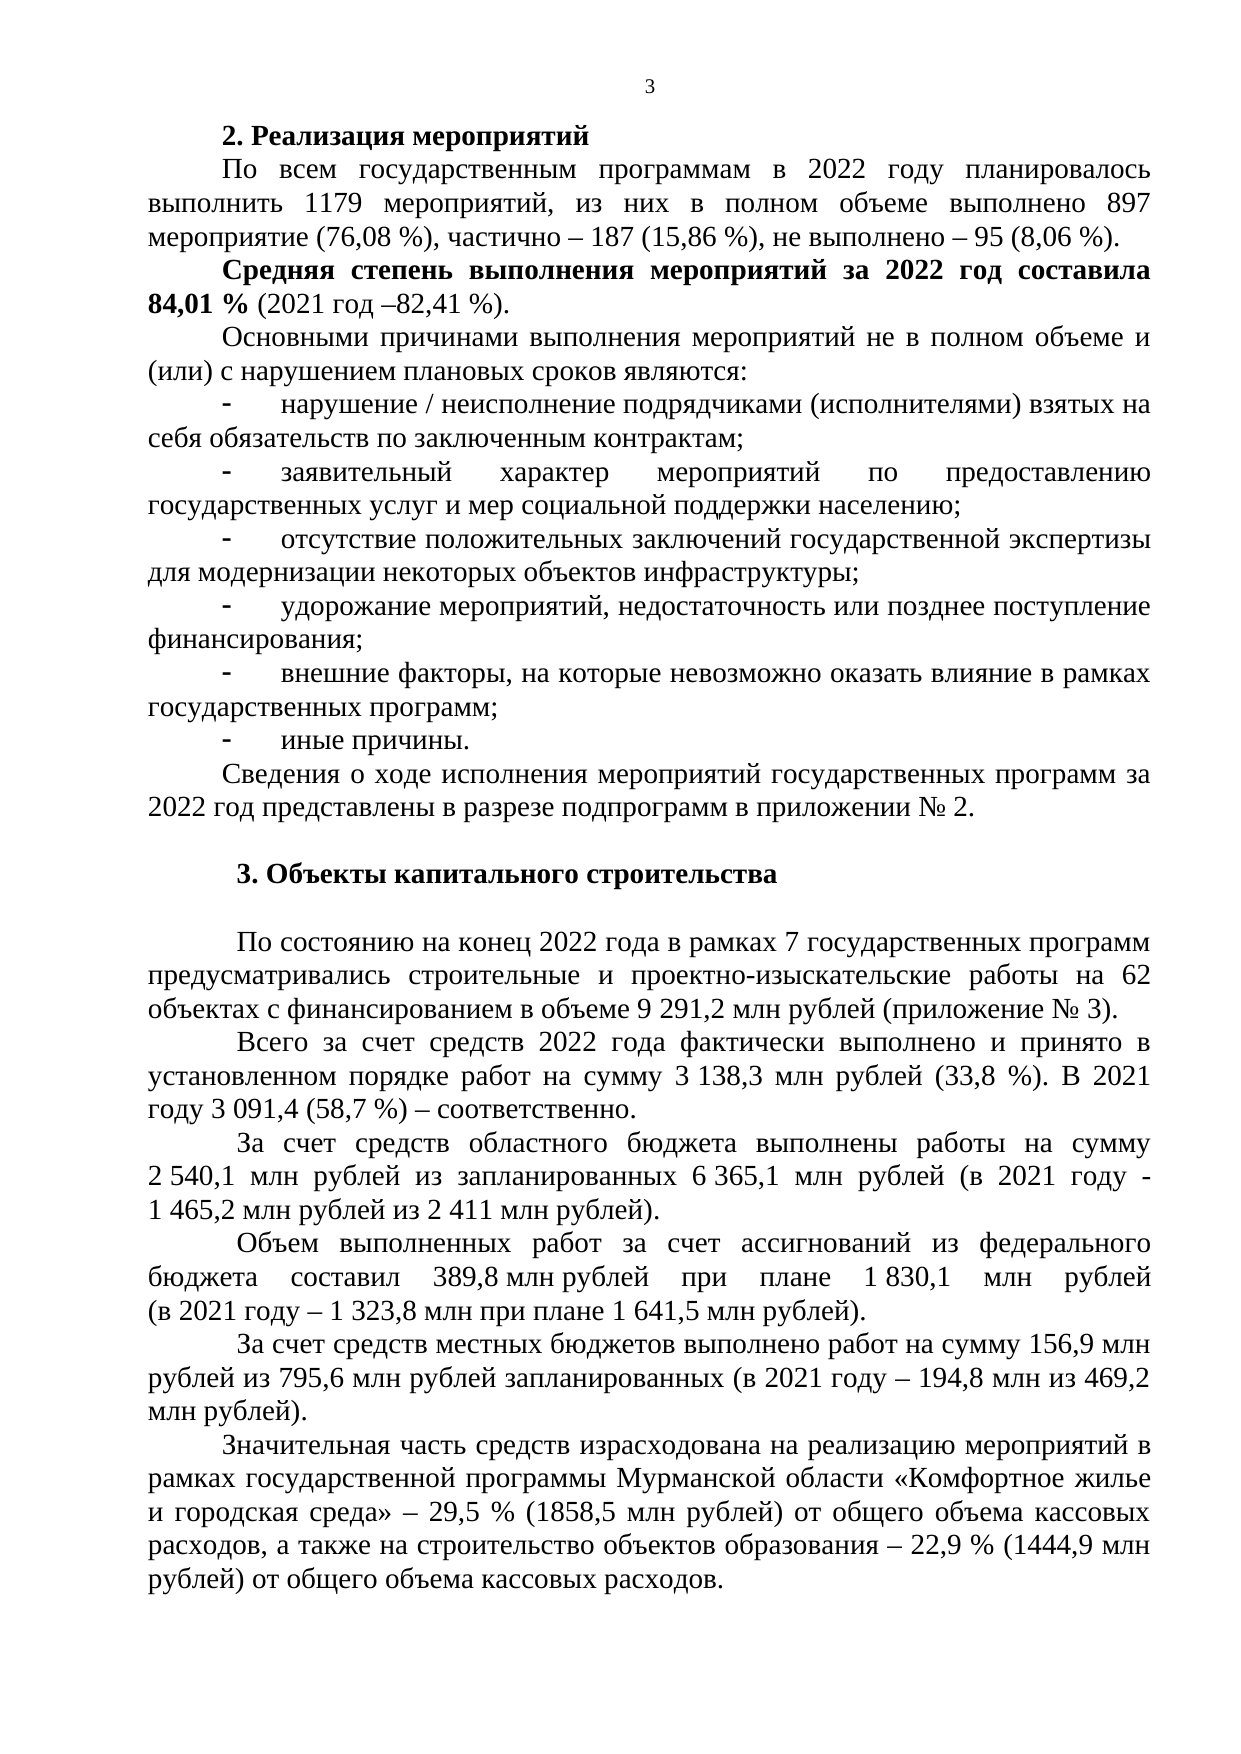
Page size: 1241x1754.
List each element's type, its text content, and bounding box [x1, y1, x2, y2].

text Основными причинами выполнения мероприятий не в полном объеме и (или) с нарушением плановых сроков являются: [148, 319, 1152, 386]
list удорожание мероприятий, недостаточность или позднее поступление финансирования; [148, 588, 1152, 655]
list иные причины. [148, 722, 1152, 756]
list отсутствие положительных заключений государственной экспертизы для модернизации некоторых объектов инфраструктуры; [148, 521, 1152, 588]
list внешние факторы, на которые невозможно оказать влияние в рамках государственных программ; [148, 655, 1152, 722]
text Всего за счет средств 2022 года фактически выполнено и принято в установленном порядке работ на сумму 3 138,3 млн рублей (33,8 %). В 2021 году 3 091,4 (58,7 %) – соответственно. [148, 1024, 1152, 1125]
text За счет средств местных бюджетов выполнено работ на сумму 156,9 млн рублей из 795,6 млн рублей запланированных (в 2021 году – 194,8 млн из 469,2 млн рублей). [148, 1326, 1152, 1427]
list заявительный характер мероприятий по предоставлению государственных услуг и мер социальной поддержки населению; [148, 454, 1152, 521]
text За счет средств областного бюджета выполнены работы на сумму 2 540,1 млн рублей из запланированных 6 365,1 млн рублей (в 2021 году - 1 465,2 млн рублей из 2 411 млн рублей). [148, 1125, 1152, 1226]
list нарушение / неисполнение подрядчиками (исполнителями) взятых на себя обязательств по заключенным контрактам; [148, 386, 1152, 454]
text По всем государственным программам в 2022 году планировалось выполнить 1179 мероприятий, из них в полном объеме выполнено 897 мероприятие (76,08 %), частично – 187 (15,86 %), не выполнено – 95 (8,06 %). [148, 152, 1152, 252]
text Объем выполненных работ за счет ассигнований из федерального бюджета составил 389,8 млн рублей при плане 1 830,1 млн рублей (в 2021 году – 1 323,8 млн при плане 1 641,5 млн рублей). [148, 1226, 1152, 1326]
text Значительная часть средств израсходована на реализацию мероприятий в рамках государственной программы Мурманской области «Комфортное жилье и городская среда» – 29,5 % (1858,5 млн рублей) от общего объема кассовых расходов, а также на строительство объектов образования – 22,9 % (1444,9 млн рублей) от общего объема кассовых расходов. [148, 1427, 1152, 1594]
text 3. Объекты капитального строительства [148, 857, 1152, 890]
text Средняя степень выполнения мероприятий за 2022 год составила 84,01 % (2021 год –82,41 %). [148, 252, 1152, 319]
text По состоянию на конец 2022 года в рамках 7 государственных программ предусматривались строительные и проектно-изыскательские работы на 62 объектах с финансированием в объеме 9 291,2 млн рублей (приложение № 3). [148, 924, 1152, 1024]
text 2. Реализация мероприятий [148, 118, 1152, 152]
text Сведения о ходе исполнения мероприятий государственных программ за 2022 год представлены в разрезе подпрограмм в приложении № 2. [148, 756, 1152, 823]
